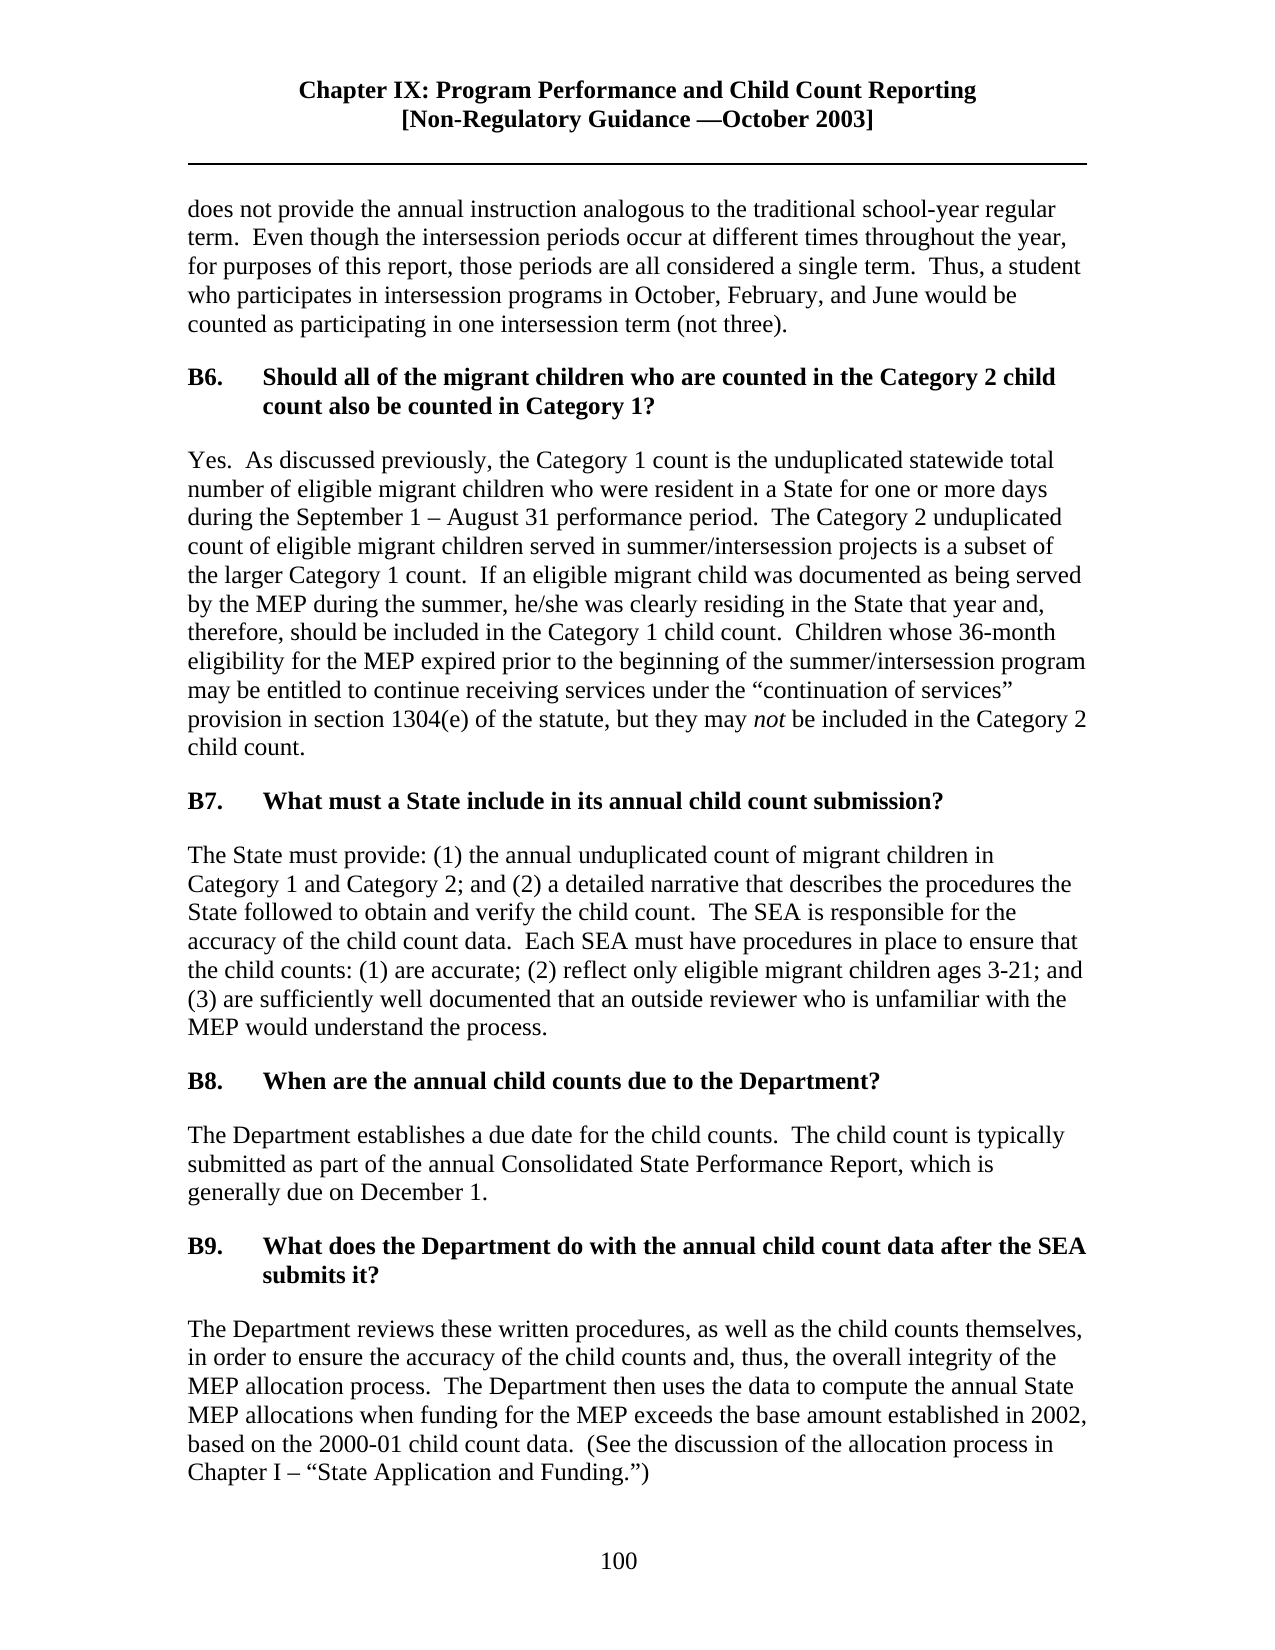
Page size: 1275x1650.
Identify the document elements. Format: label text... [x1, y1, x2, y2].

text The State must provide: (1) the annual unduplicated count of migrant children in Category 1 and Category 2; and (2) a detailed narrative that describes the procedures the State followed to obtain and verify the child count. The SEA is responsible for the accuracy of the child count data. Each SEA must have procedures in place to ensure that the child counts: (1) are accurate; (2) reflect only eligible migrant children ages 3-21; and (3) are sufficiently well documented that an outside reviewer who is unfamiliar with the MEP would understand the process. [187, 840, 1087, 1041]
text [187, 194, 1087, 337]
text The Department establishes a due date for the child counts. The child count is typically submitted as part of the annual Consolidated State Performance Report, which is generally due on December 1. [187, 1120, 1087, 1206]
text Yes. As discussed previously, the Category 1 count is the unduplicated statewide total number of eligible migrant children who were resident in a State for one or more days during the September 1 – August 31 performance period. The Category 2 unduplicated count of eligible migrant children served in summer/intersession projects is a subset of the larger Category 1 count. If an eligible migrant child was documented as being served by the MEP during the summer, he/she was clearly residing in the State that year and, therefore, should be included in the Category 1 child count. Children whose 36-month eligibility for the MEP expired prior to the beginning of the summer/intersession program may be entitled to continue receiving services under the “continuation of services” provision in section 1304(e) of the statute, but they may not be included in the Category 2 child count. [187, 445, 1087, 761]
subtitle B6. Should all of the migrant children who are counted in the Category 2 child count also be counted in Category 1? [187, 362, 1087, 420]
subtitle B7. What must a State include in its annual child count submission? [187, 786, 1087, 815]
text The Department reviews these written procedures, as well as the child counts themselves, in order to ensure the accuracy of the child counts and, thus, the overall integrity of the MEP allocation process. The Department then uses the data to compute the annual State MEP allocations when funding for the MEP exceeds the base amount established in 2002, based on the 2000-01 child count data. (See the discussion of the allocation process in Chapter I – “State Application and Funding.”) [187, 1314, 1087, 1486]
subtitle B9. What does the Department do with the annual child count data after the SEA submits it? [187, 1231, 1087, 1289]
subtitle B8. When are the annual child counts due to the Department? [187, 1066, 1087, 1095]
